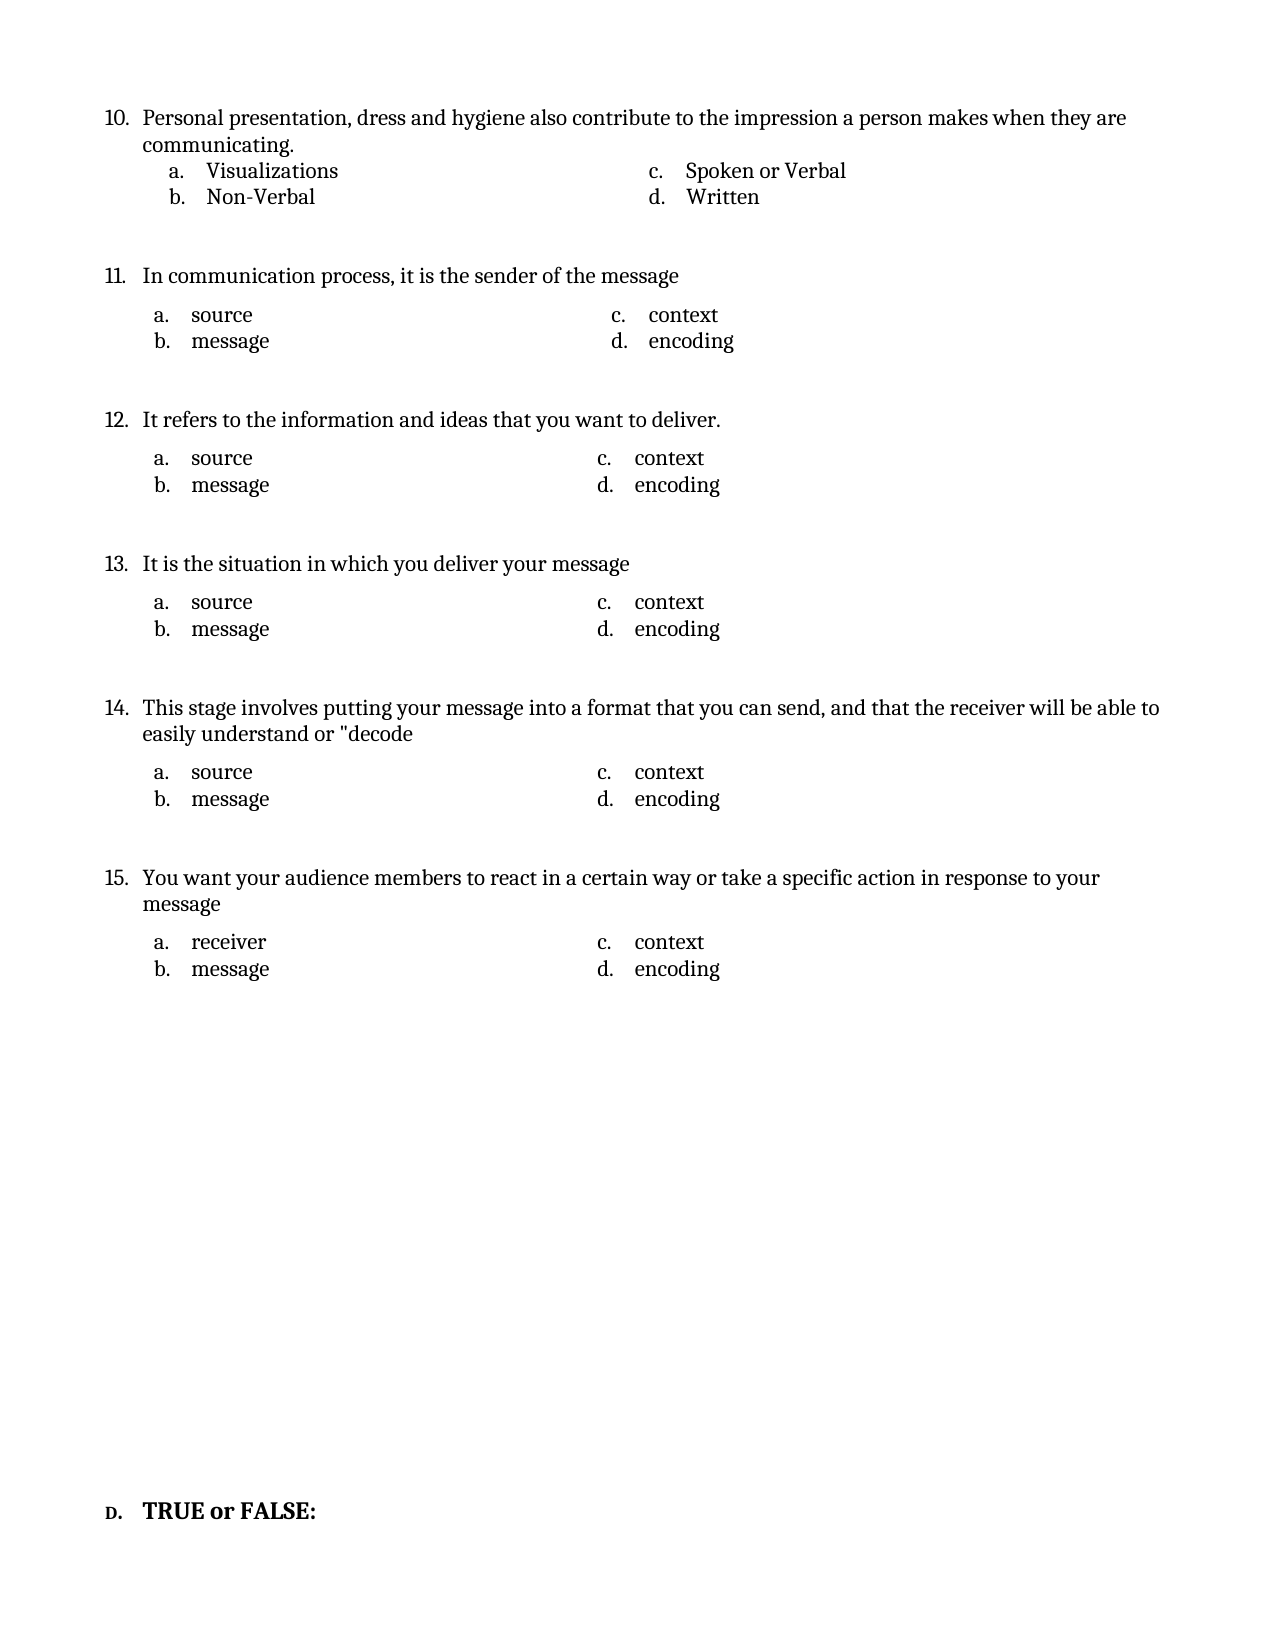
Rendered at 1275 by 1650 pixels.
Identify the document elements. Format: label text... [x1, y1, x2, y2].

table_header context [586, 759, 1065, 785]
table_cell encoding [586, 956, 1065, 982]
list TRUE or FALSE: [105, 1497, 1170, 1526]
table_cell Non-Verbal [158, 184, 637, 210]
table_header source [105, 301, 600, 328]
list In communication process, it is the sender of the message [105, 263, 1170, 289]
table_header receiver [105, 929, 586, 956]
table_cell encoding [586, 472, 1065, 498]
table_header context [600, 301, 1095, 328]
table_cell message [105, 472, 586, 498]
list Personal presentation, dress and hygiene also contribute to the impression a person makes when they are communicating. [105, 105, 1170, 158]
table_cell encoding [586, 785, 1065, 812]
table_header source [105, 589, 586, 615]
list You want your audience members to react in a certain way or take a specific action in response to your message [105, 864, 1170, 917]
list This stage involves putting your message into a format that you can send, and that the receiver will be able to easily understand or "decode [105, 694, 1170, 747]
table_header Spoken or Verbal [638, 158, 1117, 184]
table_cell message [105, 615, 586, 642]
table_header source [105, 445, 586, 472]
table_header context [586, 929, 1065, 956]
table_cell message [105, 785, 586, 812]
table_cell encoding [600, 328, 1095, 354]
list It refers to the information and ideas that you want to deliver. [105, 407, 1170, 433]
table_cell encoding [586, 615, 1065, 642]
table_header context [586, 445, 1065, 472]
table_cell message [105, 328, 600, 354]
table_cell message [105, 956, 586, 982]
list It is the situation in which you deliver your message [105, 551, 1170, 577]
table_header source [105, 759, 586, 785]
table_cell Written [638, 184, 1117, 210]
table_header context [586, 589, 1065, 615]
table_header Visualizations [158, 158, 637, 184]
